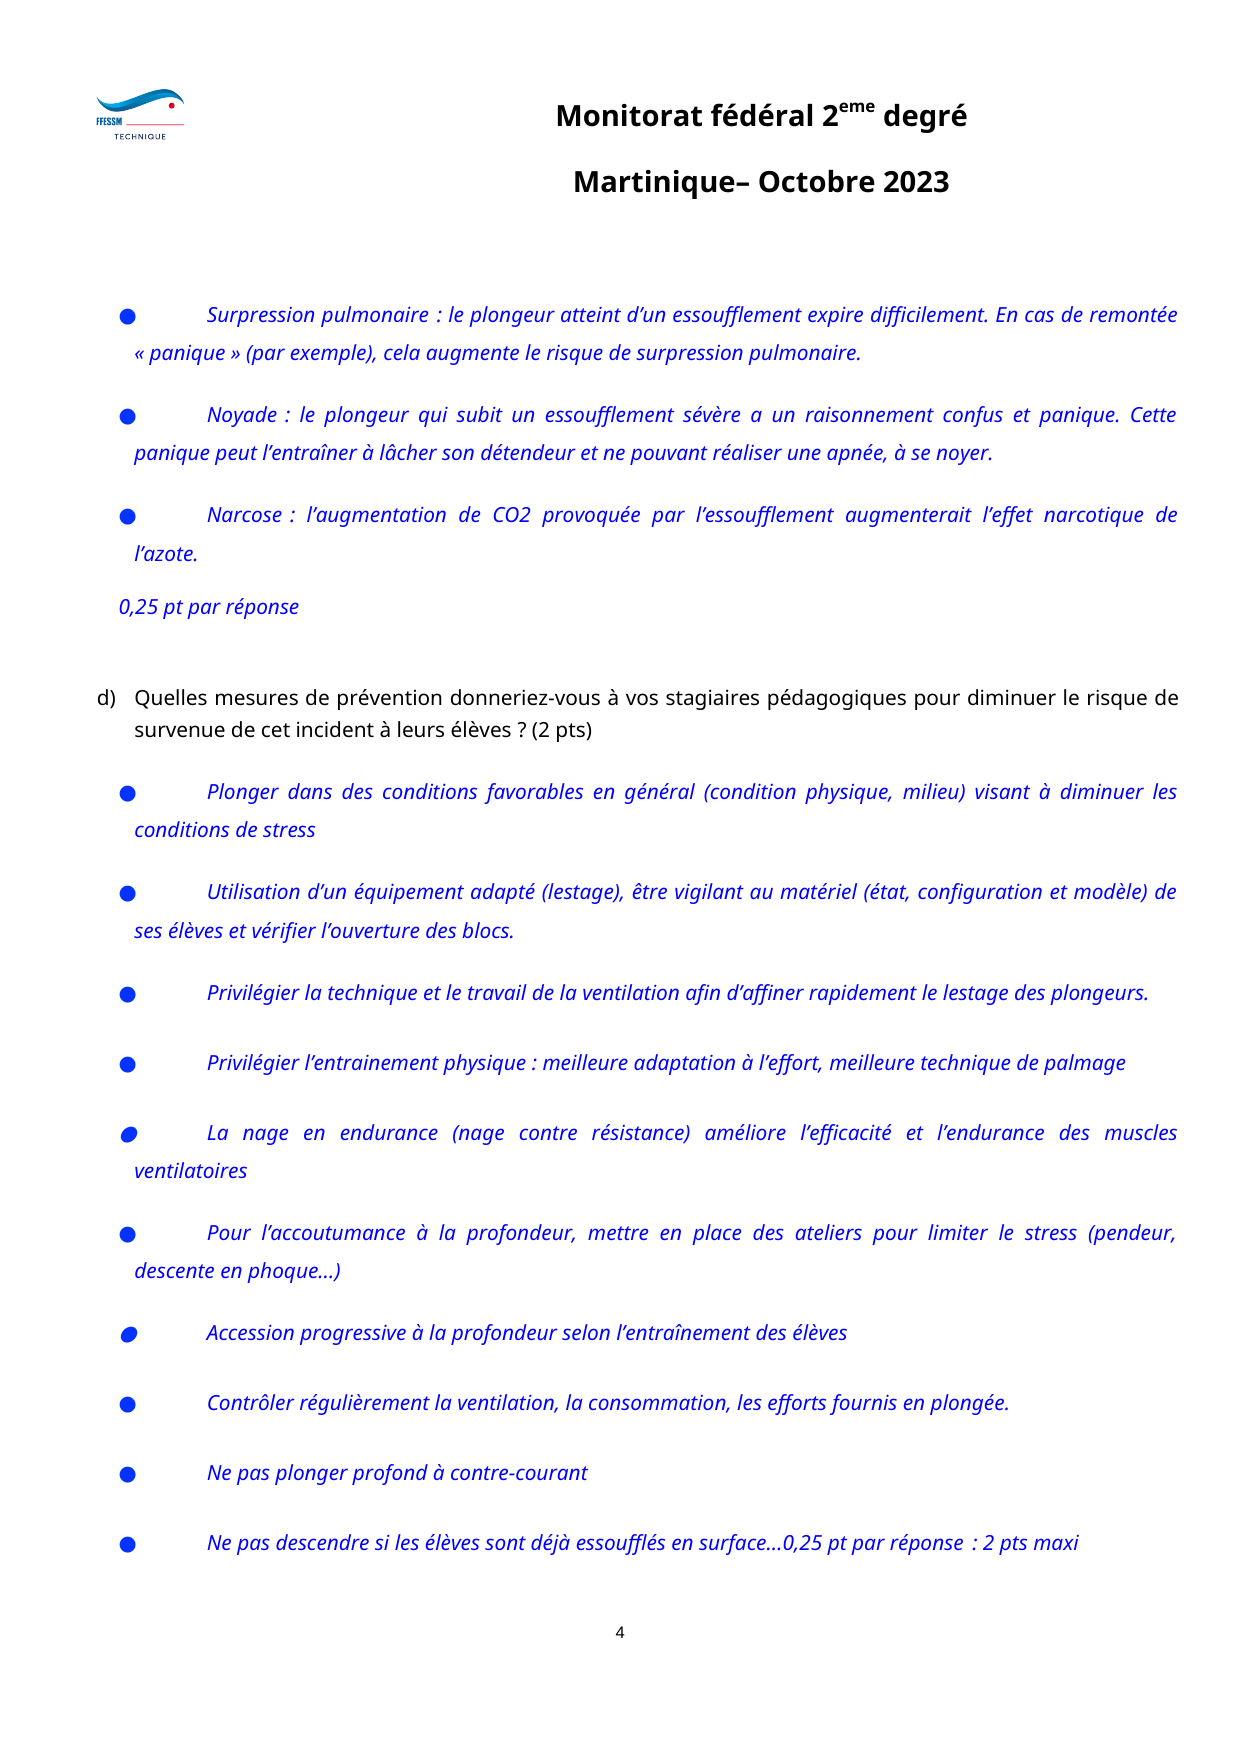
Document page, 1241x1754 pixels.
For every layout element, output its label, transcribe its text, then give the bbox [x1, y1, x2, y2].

list Accession progressive à la profondeur selon l’entraînement des élèves [118, 1310, 1181, 1352]
list Surpression pulmonaire : le plongeur atteint d’un essoufflement expire difficilement. En cas de remontée « panique » (par exemple), cela augmente le risque de surpression pulmonaire. [118, 291, 1181, 366]
list Privilégier la technique et le travail de la ventilation afin d’affiner rapidement le lestage des plongeurs. [118, 969, 1181, 1012]
list La nage en endurance (nage contre résistance) améliore l’efficacité et l’endurance des muscles ventilatoires [118, 1109, 1181, 1184]
picture [70, 44, 211, 185]
list Noyade : le plongeur qui subit un essoufflement sévère a un raisonnement confus et panique. Cette panique peut l’entraîner à lâcher son détendeur et ne pouvant réaliser une apnée, à se noyer. [118, 391, 1181, 467]
list Narcose : l’augmentation de CO2 provoquée par l’essoufflement augmenterait l’effet narcotique de l’azote. [118, 492, 1181, 567]
list Ne pas descendre si les élèves sont déjà essoufflés en surface…0,25 pt par réponse : 2 pts maxi [118, 1519, 1181, 1562]
text 0,25 pt par réponse [118, 592, 1181, 621]
list Plonger dans des conditions favorables en général (condition physique, milieu) visant à diminuer les conditions de stress [118, 769, 1181, 844]
list Utilisation d’un équipement adapté (lestage), être vigilant au matériel (état, configuration et modèle) de ses élèves et vérifier l’ouverture des blocs. [118, 869, 1181, 944]
list Quelles mesures de prévention donneriez-vous à vos stagiaires pédagogiques pour diminuer le risque de survenue de cet incident à leurs élèves ? (2 pts) [97, 683, 1181, 744]
list Pour l’accoutumance à la profondeur, mettre en place des ateliers pour limiter le stress (pendeur, descente en phoque…) [118, 1209, 1181, 1285]
list Ne pas plonger profond à contre-courant [118, 1449, 1181, 1492]
list Privilégier l’entrainement physique : meilleure adaptation à l’effort, meilleure technique de palmage [118, 1039, 1181, 1082]
list Contrôler régulièrement la ventilation, la consommation, les efforts fournis en plongée. [118, 1379, 1181, 1422]
